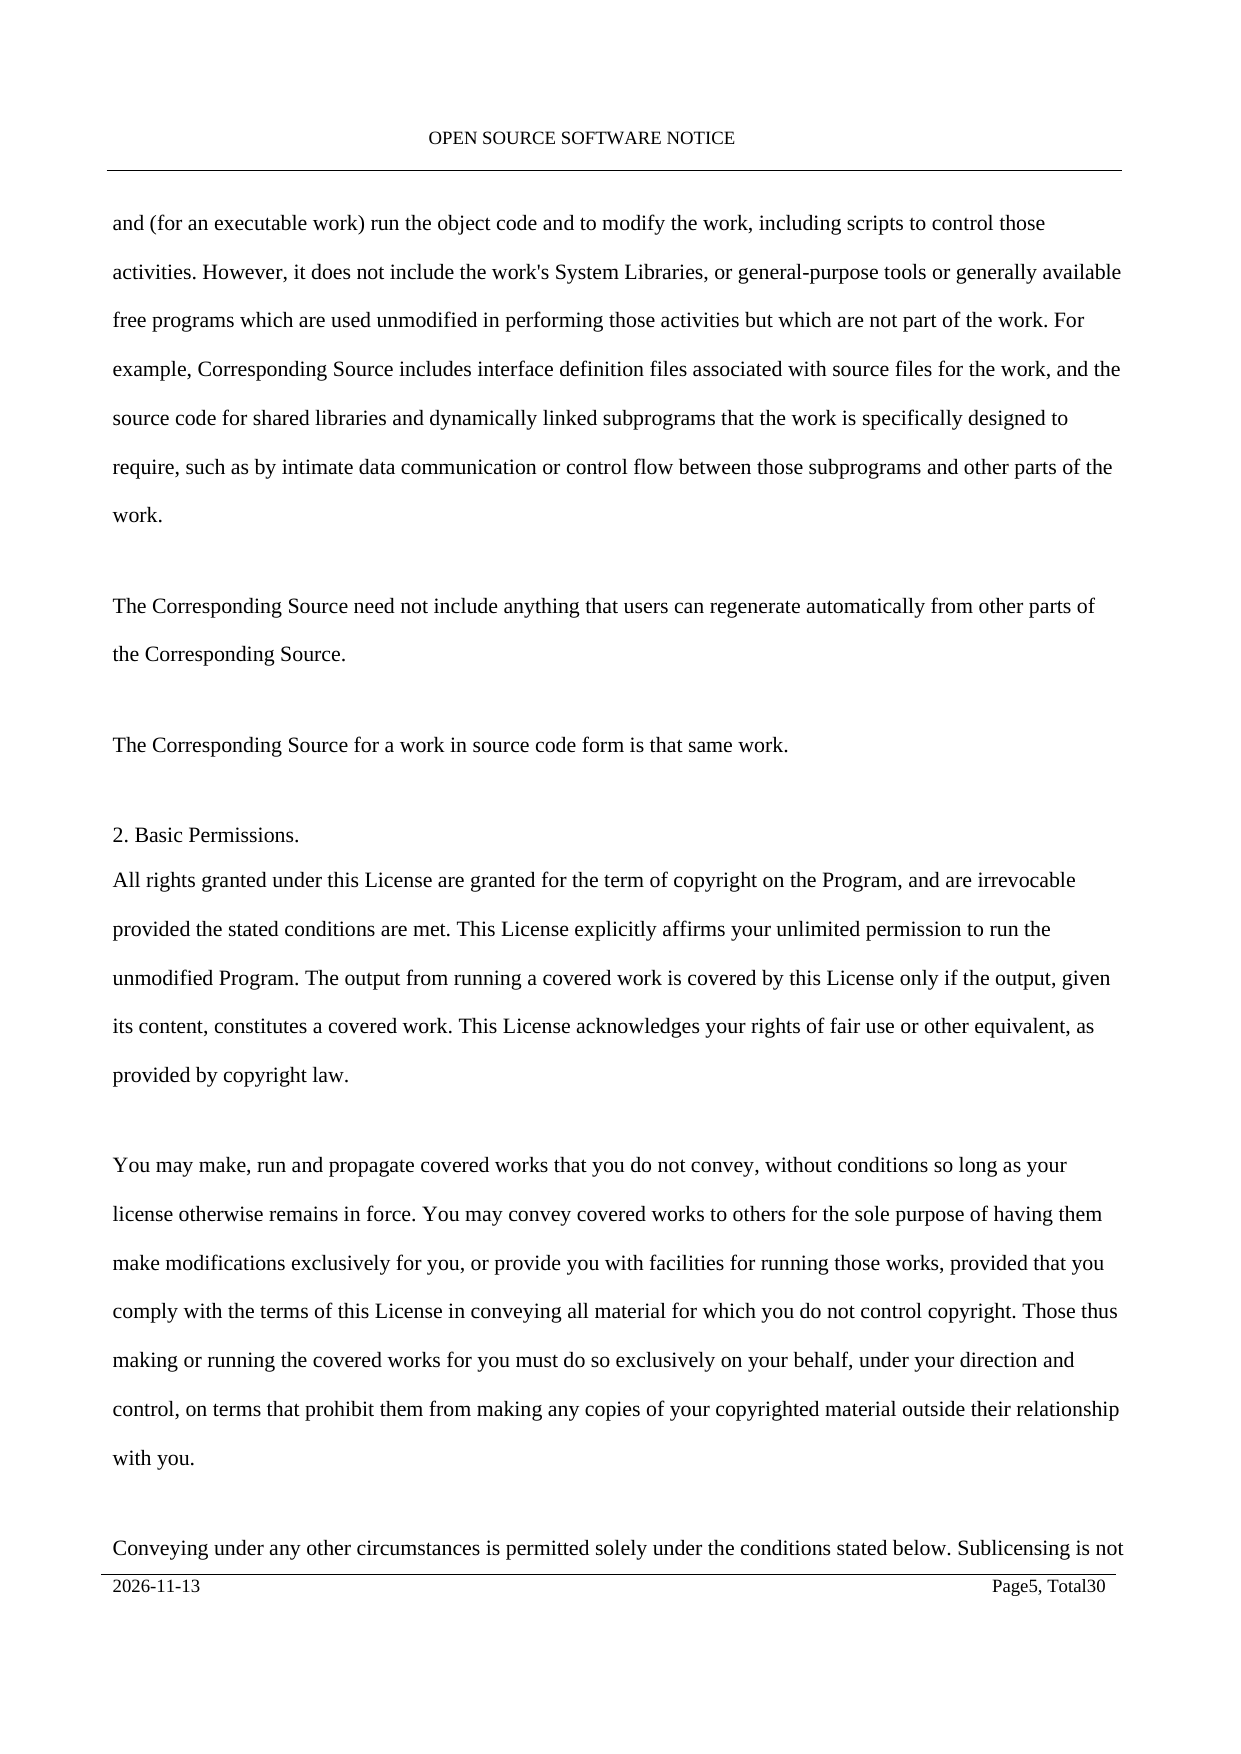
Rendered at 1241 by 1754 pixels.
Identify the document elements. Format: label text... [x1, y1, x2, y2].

text You may make, run and propagate covered works that you do not convey, without conditions so long as your license otherwise remains in force. You may convey covered works to others for the sole purpose of having them make modifications exclusively for you, or provide you with facilities for running those works, provided that you comply with the terms of this License in conveying all material for which you do not control copyright. Those thus making or running the covered works for you must do so exclusively on your behalf, under your direction and control, on terms that prohibit them from making any copies of your copyrighted material outside their relationship with you. [112, 1148, 1128, 1473]
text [112, 206, 1128, 531]
text 2. Basic Permissions. [112, 818, 1128, 851]
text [112, 1531, 1128, 1564]
text The Corresponding Source need not include anything that users can regenerate automatically from other parts of the Corresponding Source. [112, 589, 1128, 670]
text All rights granted under this License are granted for the term of copyright on the Program, and are irrevocable provided the stated conditions are met. This License explicitly affirms your unlimited permission to run the unmodified Program. The output from running a covered work is covered by this License only if the output, given its content, constitutes a covered work. This License acknowledges your rights of fair use or other equivalent, as provided by copyright law. [112, 863, 1128, 1091]
text The Corresponding Source for a work in source code form is that same work. [112, 728, 1128, 761]
